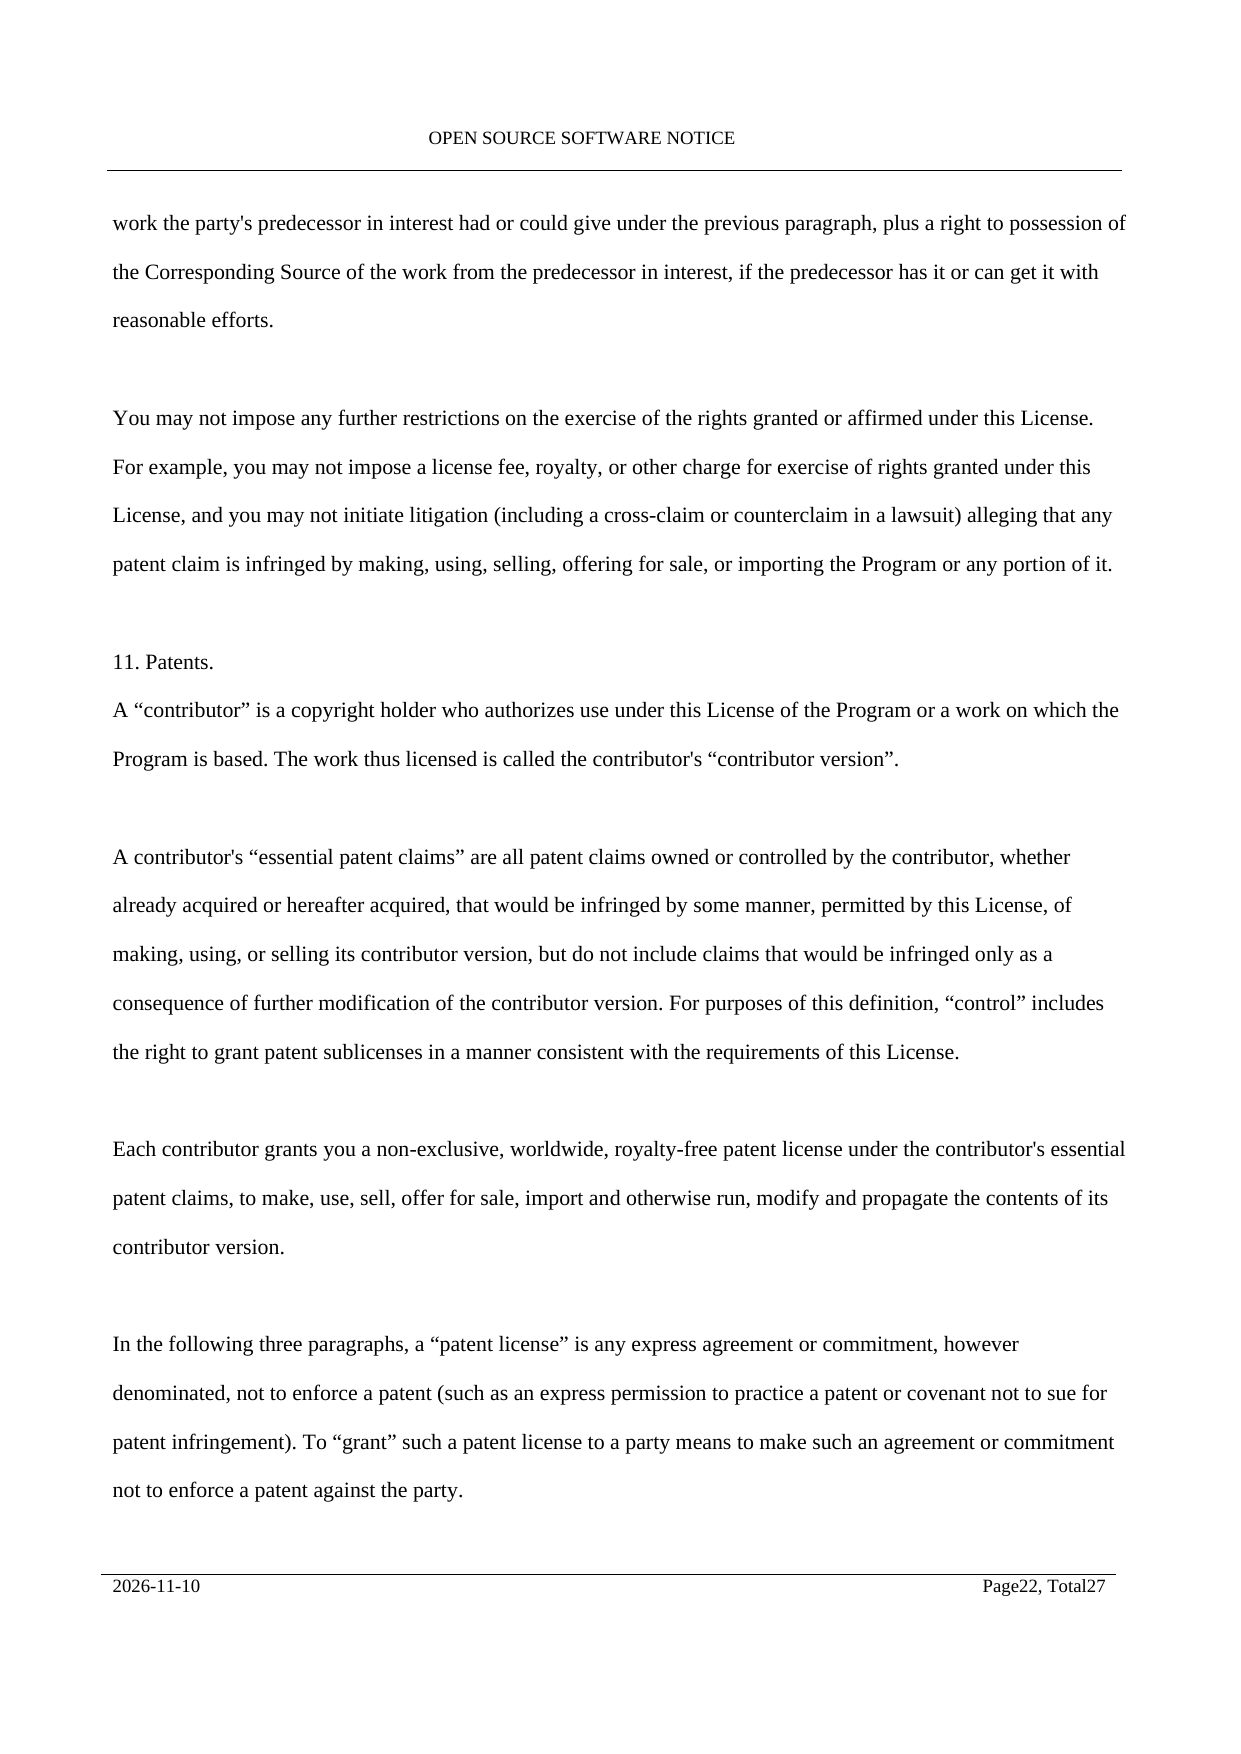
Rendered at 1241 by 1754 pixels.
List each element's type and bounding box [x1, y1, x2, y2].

text [112, 206, 1128, 1506]
